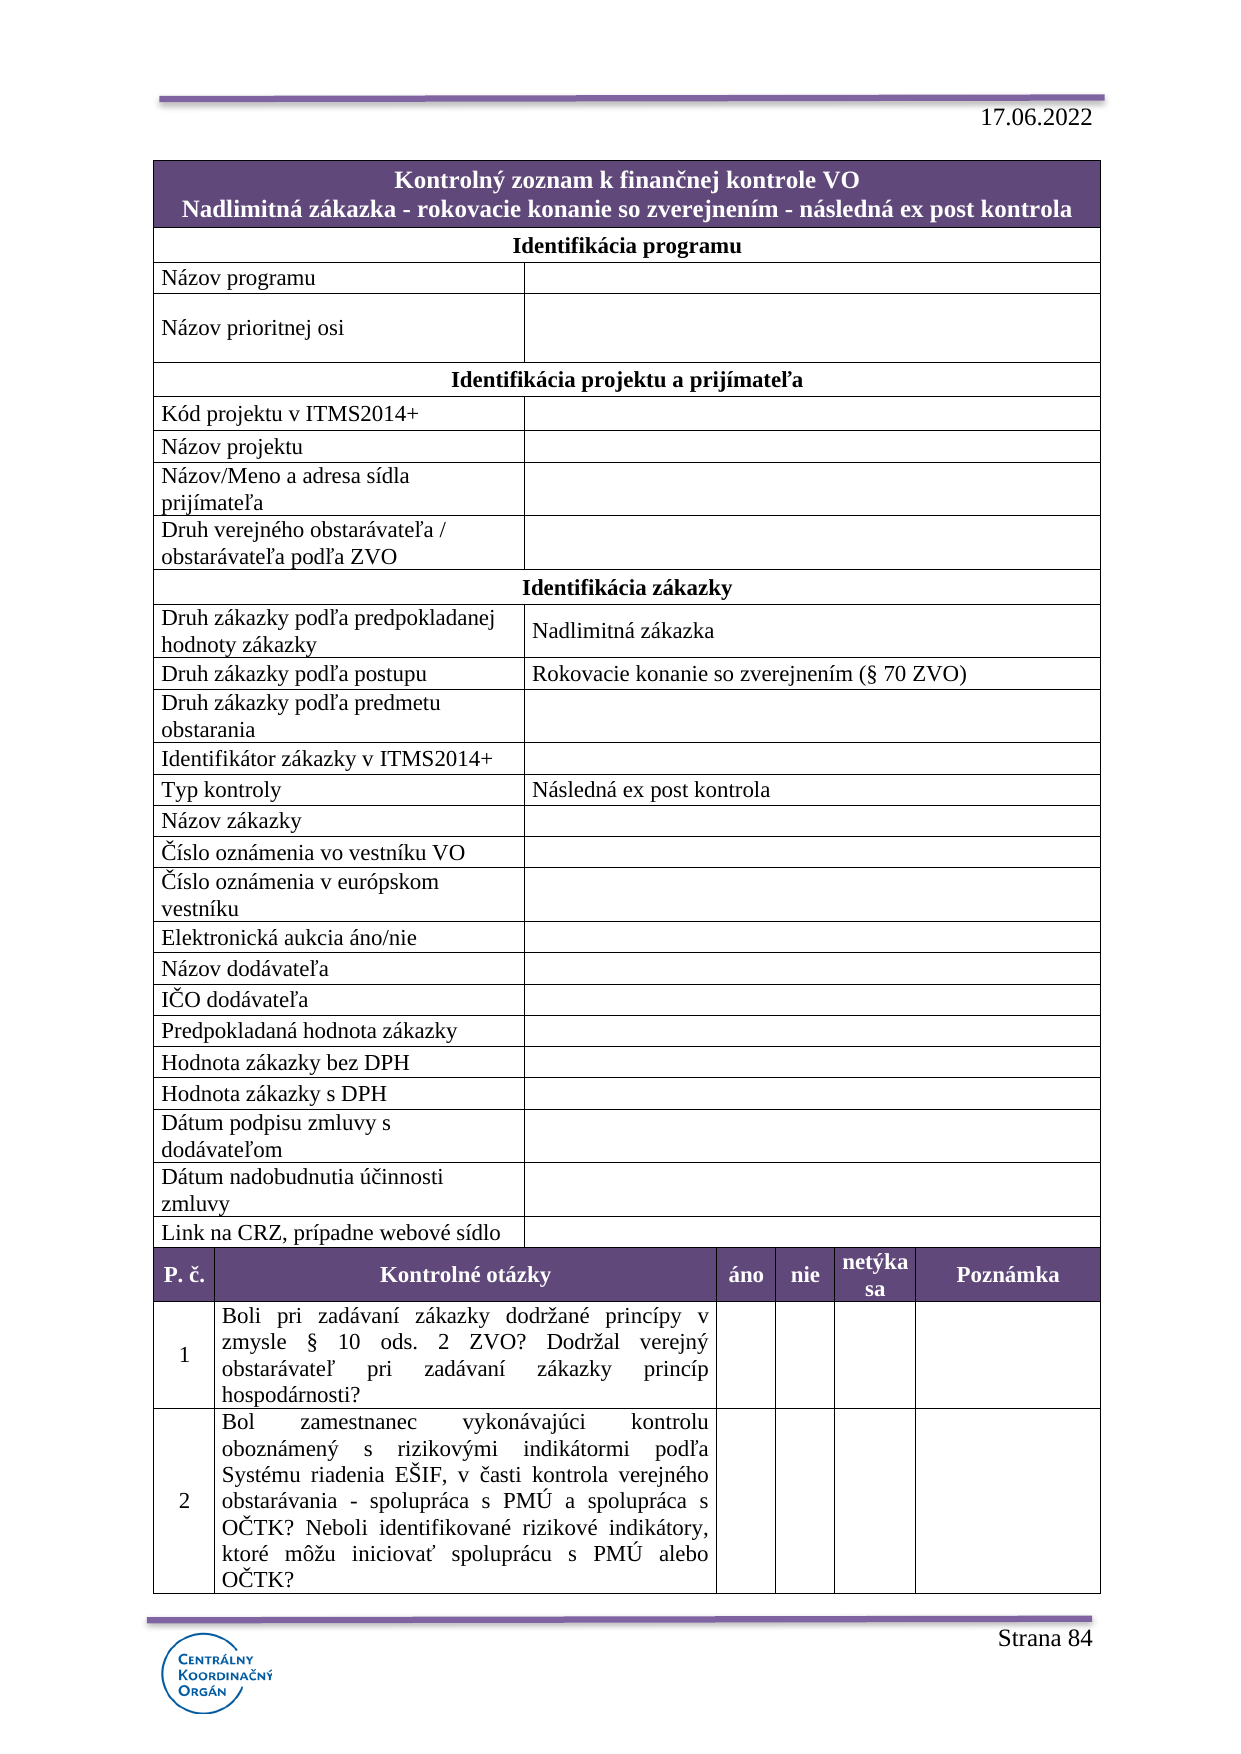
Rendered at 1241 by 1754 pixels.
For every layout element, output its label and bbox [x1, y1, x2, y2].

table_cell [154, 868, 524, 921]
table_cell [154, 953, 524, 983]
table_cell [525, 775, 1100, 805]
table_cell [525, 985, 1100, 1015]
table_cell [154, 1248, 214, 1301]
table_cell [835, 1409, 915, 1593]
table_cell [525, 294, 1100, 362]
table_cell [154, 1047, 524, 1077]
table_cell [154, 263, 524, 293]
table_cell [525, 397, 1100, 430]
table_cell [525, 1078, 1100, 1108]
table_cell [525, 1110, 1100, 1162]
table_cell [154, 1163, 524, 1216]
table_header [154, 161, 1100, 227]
picture [159, 1631, 272, 1713]
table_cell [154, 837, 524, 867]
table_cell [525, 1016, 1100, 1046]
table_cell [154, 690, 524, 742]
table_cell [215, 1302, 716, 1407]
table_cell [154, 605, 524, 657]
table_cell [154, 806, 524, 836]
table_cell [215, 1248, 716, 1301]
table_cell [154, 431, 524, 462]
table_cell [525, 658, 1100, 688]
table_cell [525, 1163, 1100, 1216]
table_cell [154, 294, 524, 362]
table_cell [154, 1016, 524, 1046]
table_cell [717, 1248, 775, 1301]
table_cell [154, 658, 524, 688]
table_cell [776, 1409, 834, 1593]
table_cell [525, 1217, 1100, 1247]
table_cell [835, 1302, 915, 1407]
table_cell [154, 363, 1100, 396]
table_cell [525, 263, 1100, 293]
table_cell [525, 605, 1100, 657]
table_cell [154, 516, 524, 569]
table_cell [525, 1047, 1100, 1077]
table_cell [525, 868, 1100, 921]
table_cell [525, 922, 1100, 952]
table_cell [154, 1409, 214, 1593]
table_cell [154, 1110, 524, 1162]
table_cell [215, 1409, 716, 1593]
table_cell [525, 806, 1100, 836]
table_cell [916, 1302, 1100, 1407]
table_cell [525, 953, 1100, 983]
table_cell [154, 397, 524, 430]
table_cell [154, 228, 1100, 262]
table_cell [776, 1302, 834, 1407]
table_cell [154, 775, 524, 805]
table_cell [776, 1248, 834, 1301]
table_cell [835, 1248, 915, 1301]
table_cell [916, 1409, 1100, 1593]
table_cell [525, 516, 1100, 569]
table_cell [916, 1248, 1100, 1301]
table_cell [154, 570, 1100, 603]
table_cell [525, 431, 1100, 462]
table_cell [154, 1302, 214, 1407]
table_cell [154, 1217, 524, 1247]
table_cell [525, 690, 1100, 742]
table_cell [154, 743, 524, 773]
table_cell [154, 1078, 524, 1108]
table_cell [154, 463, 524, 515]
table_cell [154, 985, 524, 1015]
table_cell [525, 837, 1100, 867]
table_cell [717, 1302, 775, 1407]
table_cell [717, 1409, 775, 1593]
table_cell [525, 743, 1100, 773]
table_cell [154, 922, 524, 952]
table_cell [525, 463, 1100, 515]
